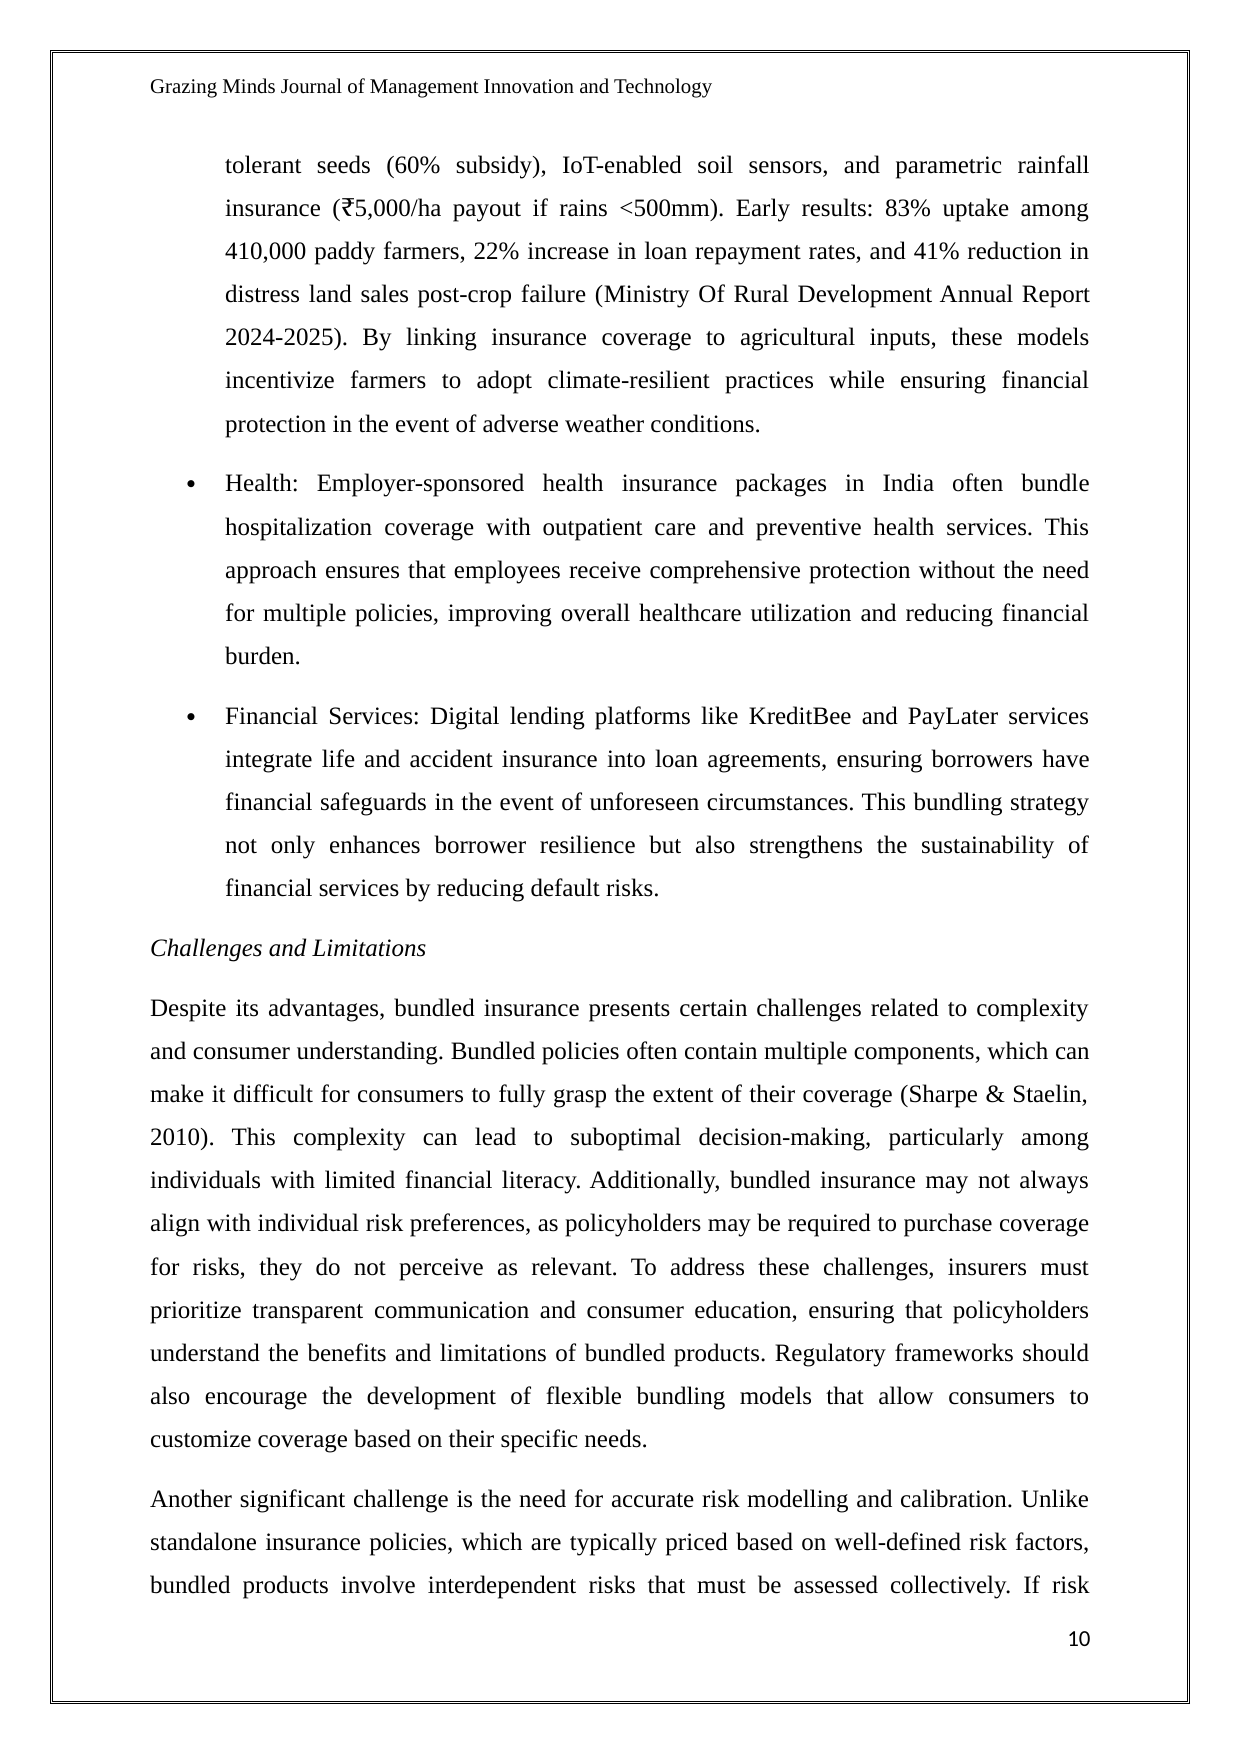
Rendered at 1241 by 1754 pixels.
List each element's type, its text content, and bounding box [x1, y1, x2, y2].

list Financial Services: Digital lending platforms like KreditBee and PayLater services integrate life and accident insurance into loan agreements, ensuring borrowers have financial safeguards in the event of unforeseen circumstances. This bundling strategy not only enhances borrower resilience but also strengthens the sustainability of financial services by reducing default risks. [187, 701, 1090, 902]
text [150, 1484, 1090, 1599]
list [187, 150, 1090, 437]
list Health: Employer-sponsored health insurance packages in India often bundle hospitalization coverage with outpatient care and preventive health services. This approach ensures that employees receive comprehensive protection without the need for multiple policies, improving overall healthcare utilization and reducing financial burden. [187, 468, 1090, 670]
text Challenges and Limitations [150, 933, 1090, 962]
text Despite its advantages, bundled insurance presents certain challenges related to complexity and consumer understanding. Bundled policies often contain multiple components, which can make it difficult for consumers to fully grasp the extent of their coverage (Sharpe & Staelin, 2010). This complexity can lead to suboptimal decision-making, particularly among individuals with limited financial literacy. Additionally, bundled insurance may not always align with individual risk preferences, as policyholders may be required to purchase coverage for risks, they do not perceive as relevant. To address these challenges, insurers must prioritize transparent communication and consumer education, ensuring that policyholders understand the benefits and limitations of bundled products. Regulatory frameworks should also encourage the development of flexible bundling models that allow consumers to customize coverage based on their specific needs. [150, 993, 1090, 1453]
